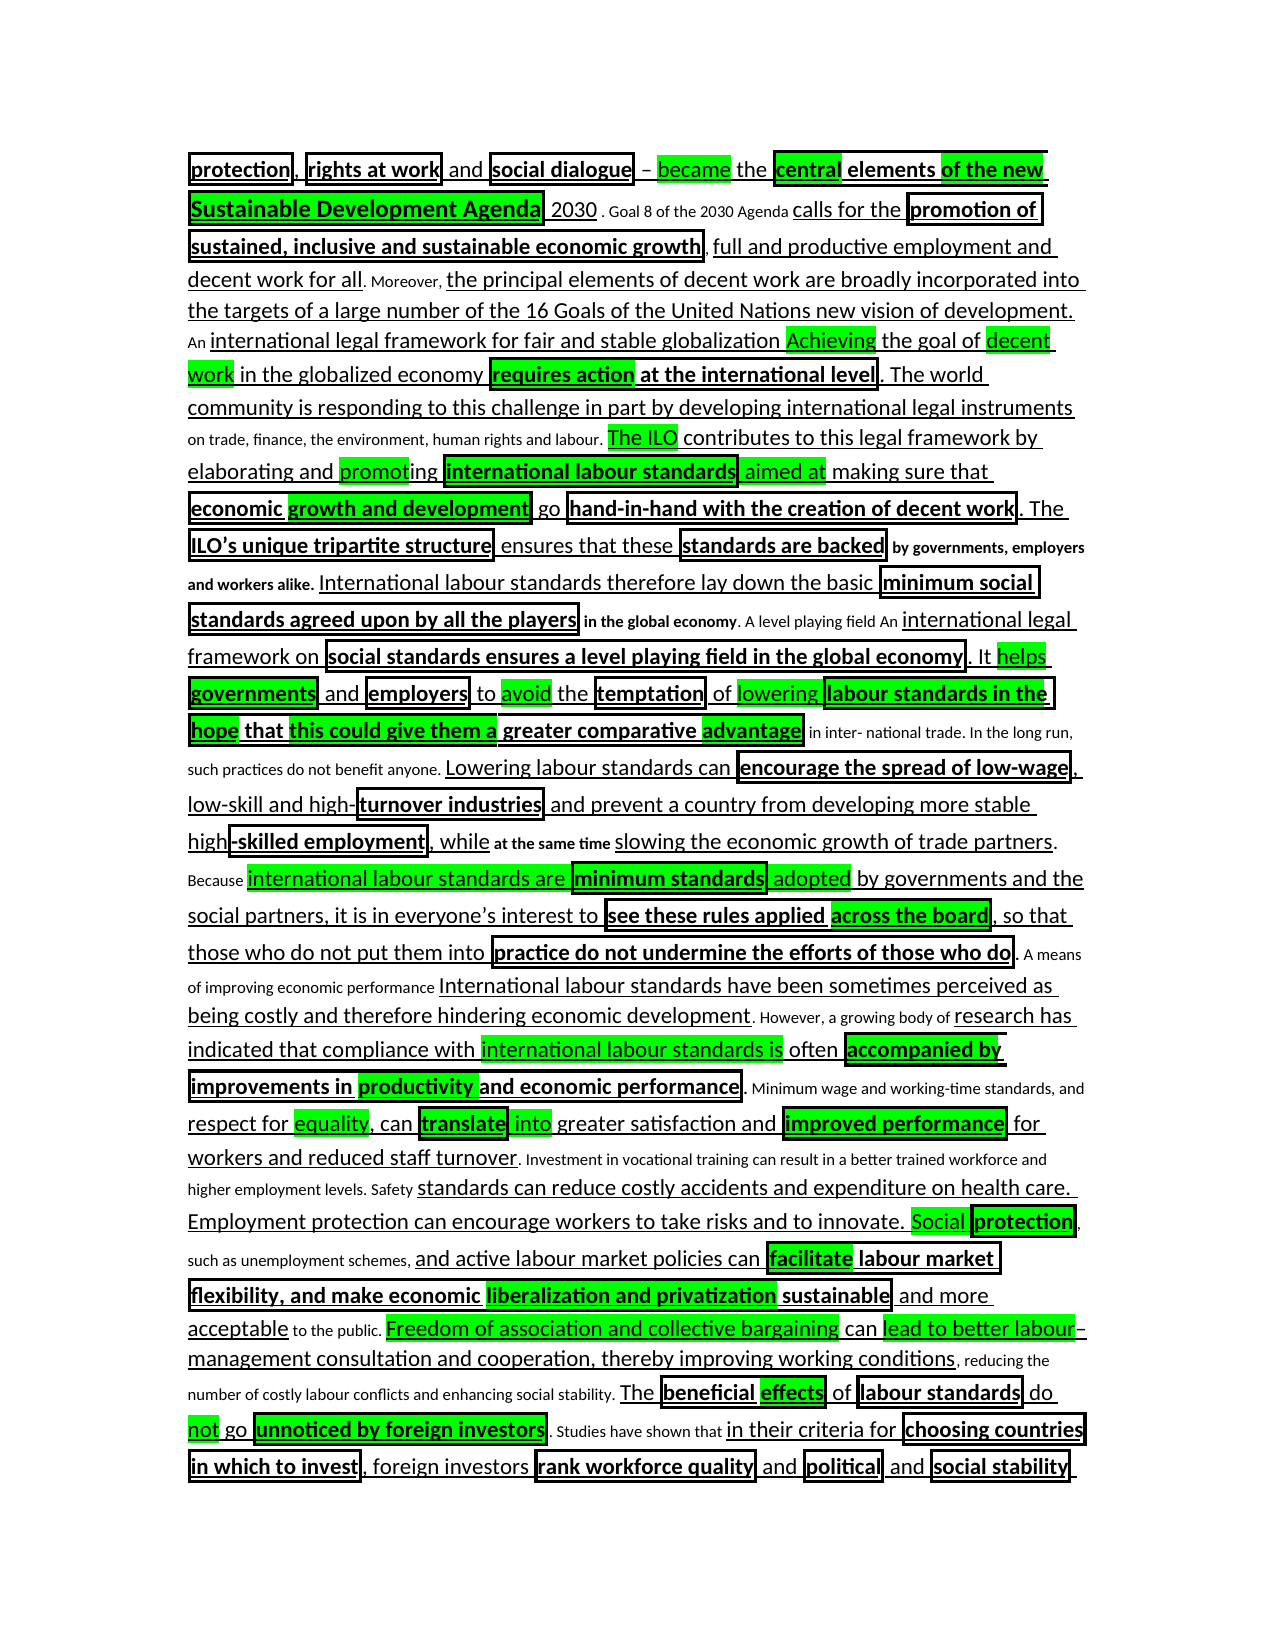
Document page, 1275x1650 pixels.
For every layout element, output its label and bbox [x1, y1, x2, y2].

text [187, 150, 1087, 1483]
